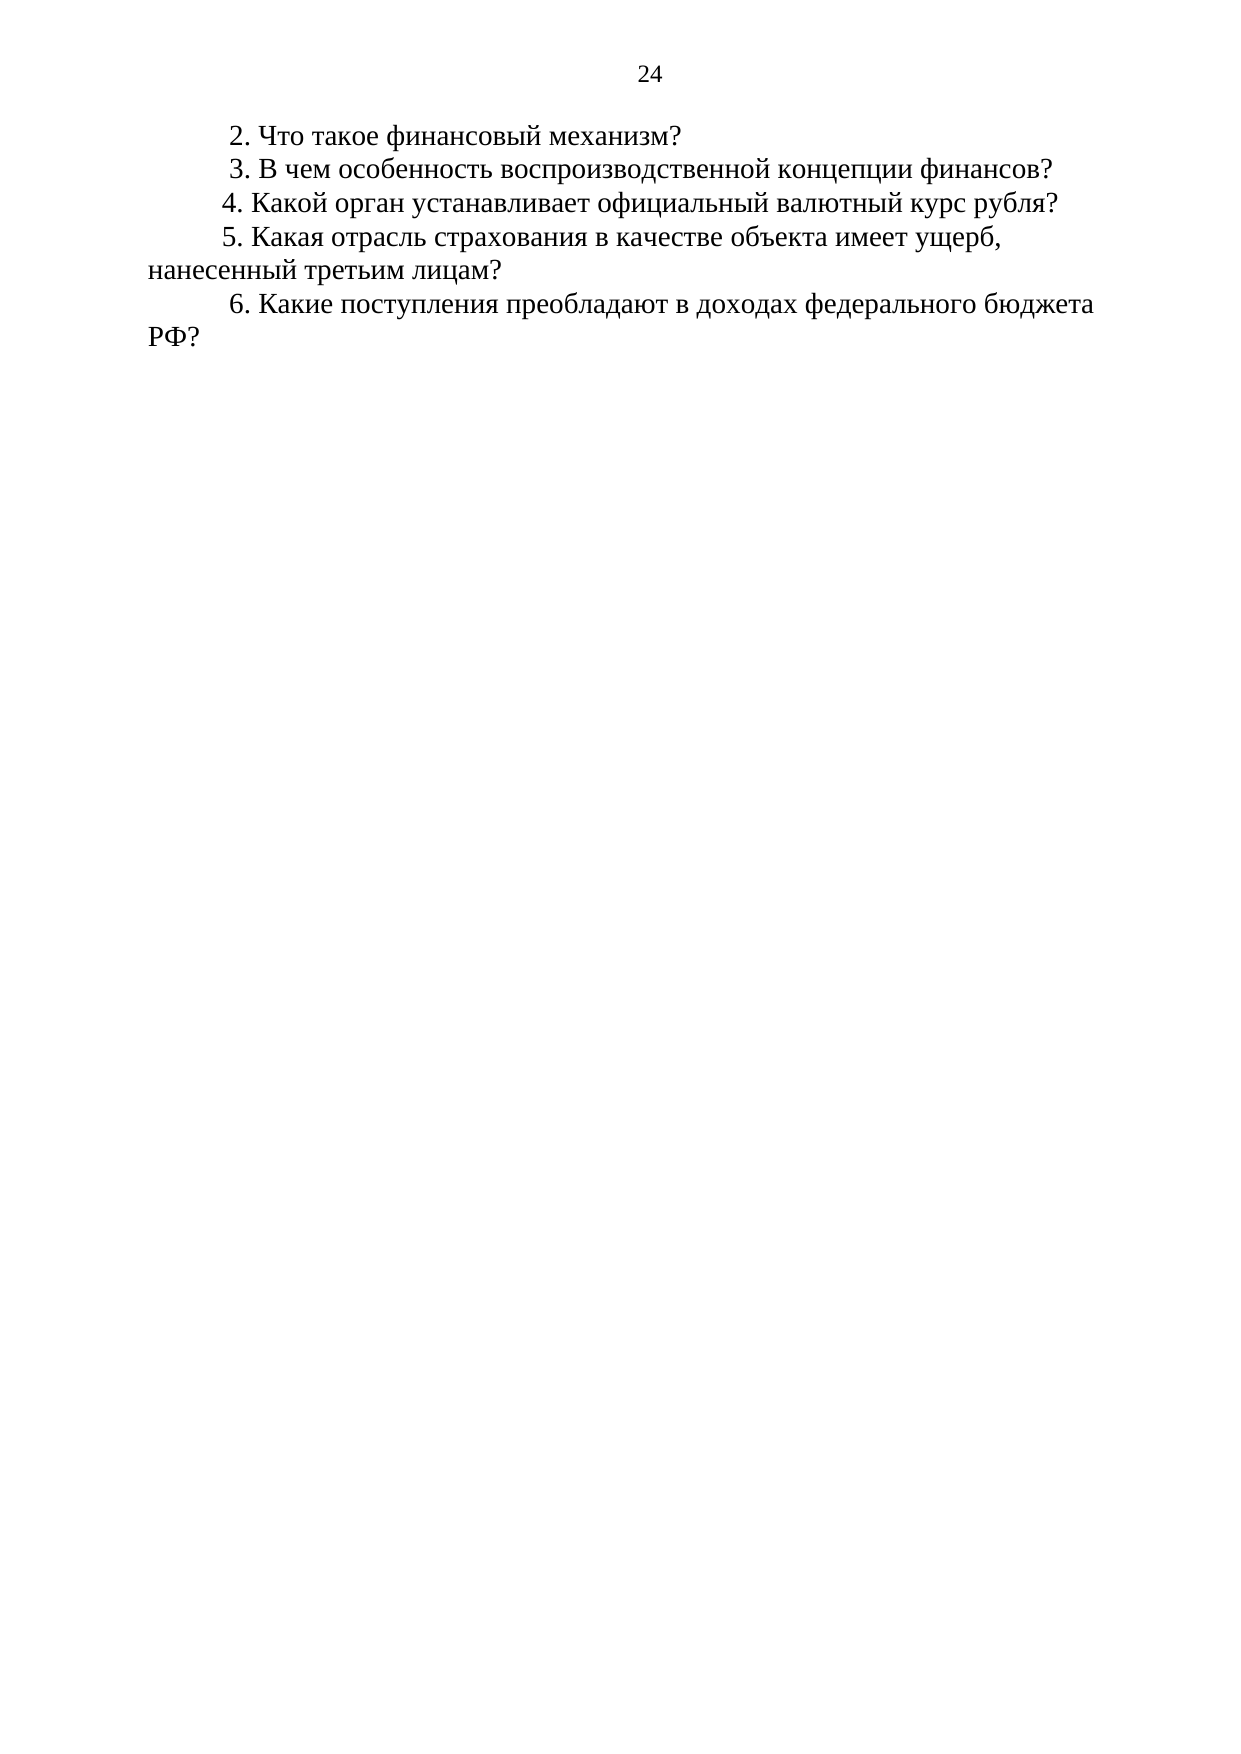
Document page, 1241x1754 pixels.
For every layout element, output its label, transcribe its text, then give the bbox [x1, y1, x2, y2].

text 6. Какие поступления преобладают в доходах федерального бюджета РФ? [148, 286, 1152, 353]
text 4. Какой орган устанавливает официальный валютный курс рубля? [148, 185, 1152, 219]
text 2. Что такое финансовый механизм? [148, 118, 1152, 152]
text 5. Какая отрасль страхования в качестве объекта имеет ущерб, нанесенный третьим лицам? [148, 219, 1152, 286]
text 3. В чем особенность воспроизводственной концепции финансов? [148, 152, 1152, 185]
